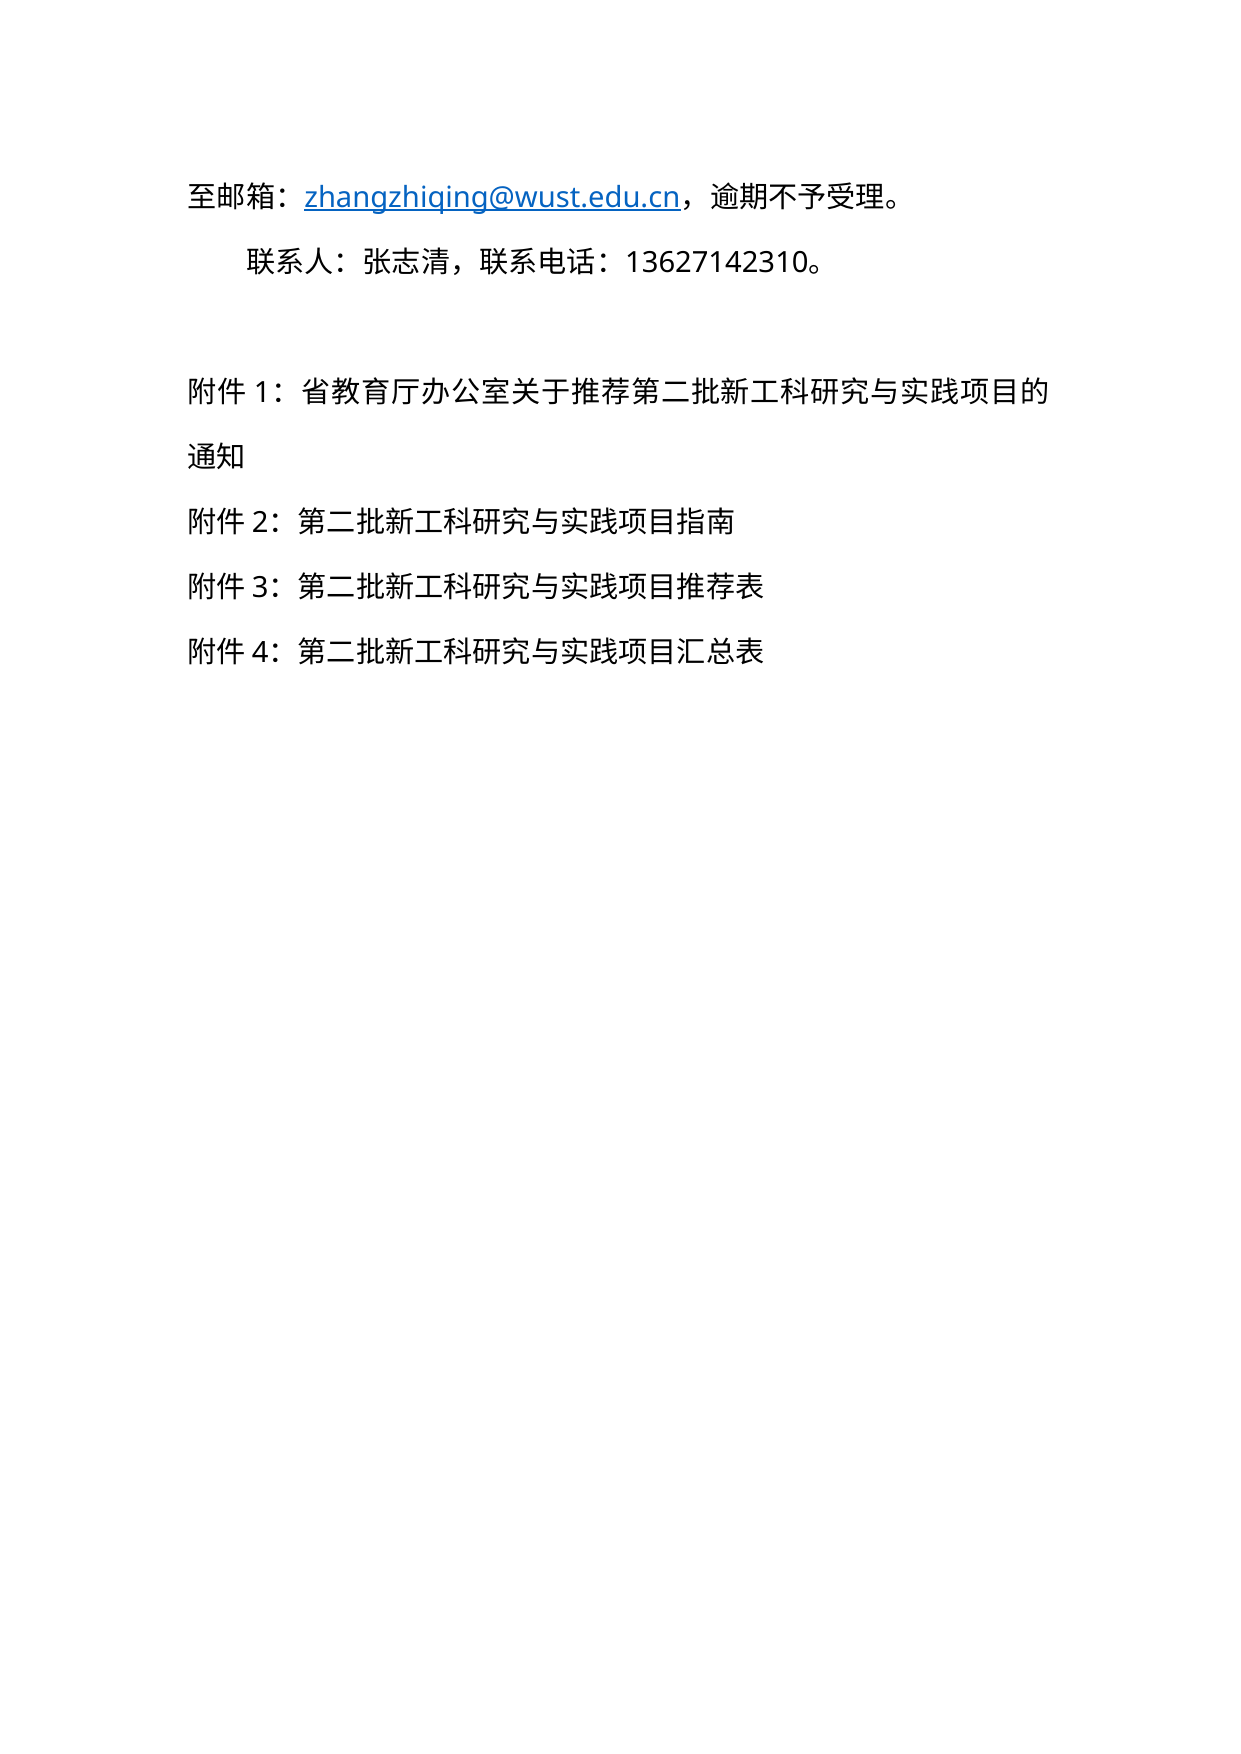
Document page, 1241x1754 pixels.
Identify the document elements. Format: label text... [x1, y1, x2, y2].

text 附件3：第二批新工科研究与实践项目推荐表 [187, 552, 1053, 617]
text 联系人：张志清，联系电话：13627142310。 [187, 227, 1053, 292]
text 附件2：第二批新工科研究与实践项目指南 [187, 487, 1053, 552]
text 附件4：第二批新工科研究与实践项目汇总表 [187, 617, 1053, 682]
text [187, 162, 1053, 227]
text 附件1：省教育厅办公室关于推荐第二批新工科研究与实践项目的通知 [187, 357, 1053, 487]
